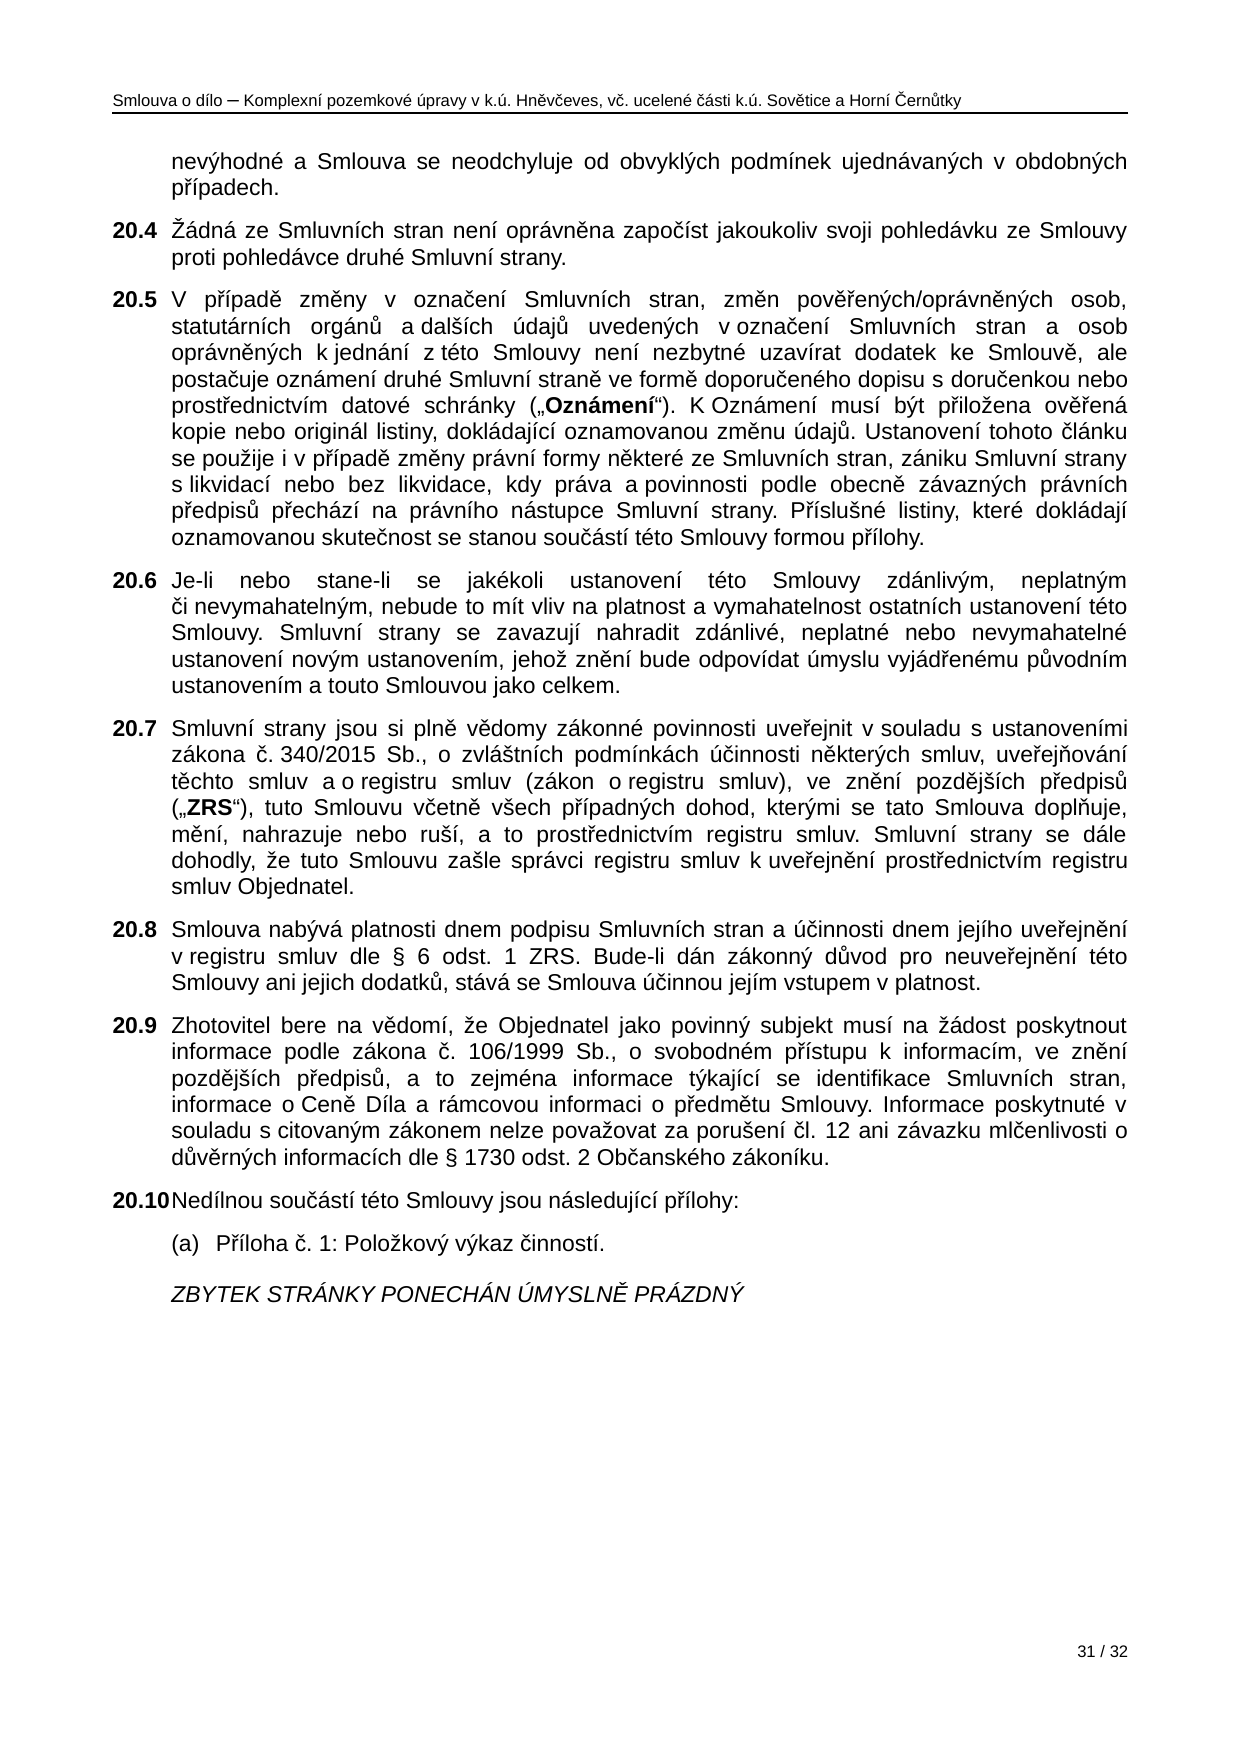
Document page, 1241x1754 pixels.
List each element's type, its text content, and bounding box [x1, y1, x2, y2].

text Žádná ze Smluvních stran není oprávněna započíst jakoukoliv svoji pohledávku ze Smlouvy proti pohledávce druhé Smluvní strany. [112, 217, 1128, 270]
list ZBYTEK STRÁNKY PONECHÁN ÚMYSLNĚ PRÁZDNÝ [171, 1281, 1128, 1307]
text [112, 148, 1128, 200]
text Je-li nebo stane-li se jakékoli ustanovení této Smlouvy zdánlivým, neplatným či nevymahatelným, nebude to mít vliv na platnost a vymahatelnost ostatních ustanovení této Smlouvy. Smluvní strany se zavazují nahradit zdánlivé, neplatné nebo nevymahatelné ustanovení novým ustanovením, jehož znění bude odpovídat úmyslu vyjádřenému původním ustanovením a touto Smlouvou jako celkem. [112, 567, 1128, 698]
text Smlouva nabývá platnosti dnem podpisu Smluvních stran a účinnosti dnem jejího uveřejnění v registru smluv dle § 6 odst. 1 ZRS. Bude-li dán zákonný důvod pro neuveřejnění této Smlouvy ani jejich dodatků, stává se Smlouva účinnou jejím vstupem v platnost. [112, 916, 1128, 995]
list Příloha č. 1: Položkový výkaz činností. [171, 1230, 1128, 1256]
text V případě změny v označení Smluvních stran, změn pověřených/oprávněných osob, statutárních orgánů a dalších údajů uvedených v označení Smluvních stran a osob oprávněných k jednání z této Smlouvy není nezbytné uzavírat dodatek ke Smlouvě, ale postačuje oznámení druhé Smluvní straně ve formě doporučeného dopisu s doručenkou nebo prostřednictvím datové schránky („Oznámení“). K Oznámení musí být přiložena ověřená kopie nebo originál listiny, dokládající oznamovanou změnu údajů. Ustanovení tohoto článku se použije i v případě změny právní formy některé ze Smluvních stran, zániku Smluvní strany s likvidací nebo bez likvidace, kdy práva a povinnosti podle obecně závazných právních předpisů přechází na právního nástupce Smluvní strany. Příslušné listiny, které dokládají oznamovanou skutečnost se stanou součástí této Smlouvy formou přílohy. [112, 286, 1128, 550]
text Smluvní strany jsou si plně vědomy zákonné povinnosti uveřejnit v souladu s ustanoveními zákona č. 340/2015 Sb., o zvláštních podmínkách účinnosti některých smluv, uveřejňování těchto smluv a o registru smluv (zákon o registru smluv), ve znění pozdějších předpisů („ZRS“), tuto Smlouvu včetně všech případných dohod, kterými se tato Smlouva doplňuje, mění, nahrazuje nebo ruší, a to prostřednictvím registru smluv. Smluvní strany se dále dohodly, že tuto Smlouvu zašle správci registru smluv k uveřejnění prostřednictvím registru smluv Objednatel. [112, 715, 1128, 899]
text Zhotovitel bere na vědomí, že Objednatel jako povinný subjekt musí na žádost poskytnout informace podle zákona č. 106/1999 Sb., o svobodném přístupu k informacím, ve znění pozdějších předpisů, a to zejména informace týkající se identifikace Smluvních stran, informace o Ceně Díla a rámcovou informaci o předmětu Smlouvy. Informace poskytnuté v souladu s citovaným zákonem nelze považovat za porušení čl. 12 ani závazku mlčenlivosti o důvěrných informacích dle § 1730 odst. 2 Občanského zákoníku. [112, 1012, 1128, 1170]
text Nedílnou součástí této Smlouvy jsou následující přílohy: [112, 1187, 1128, 1213]
